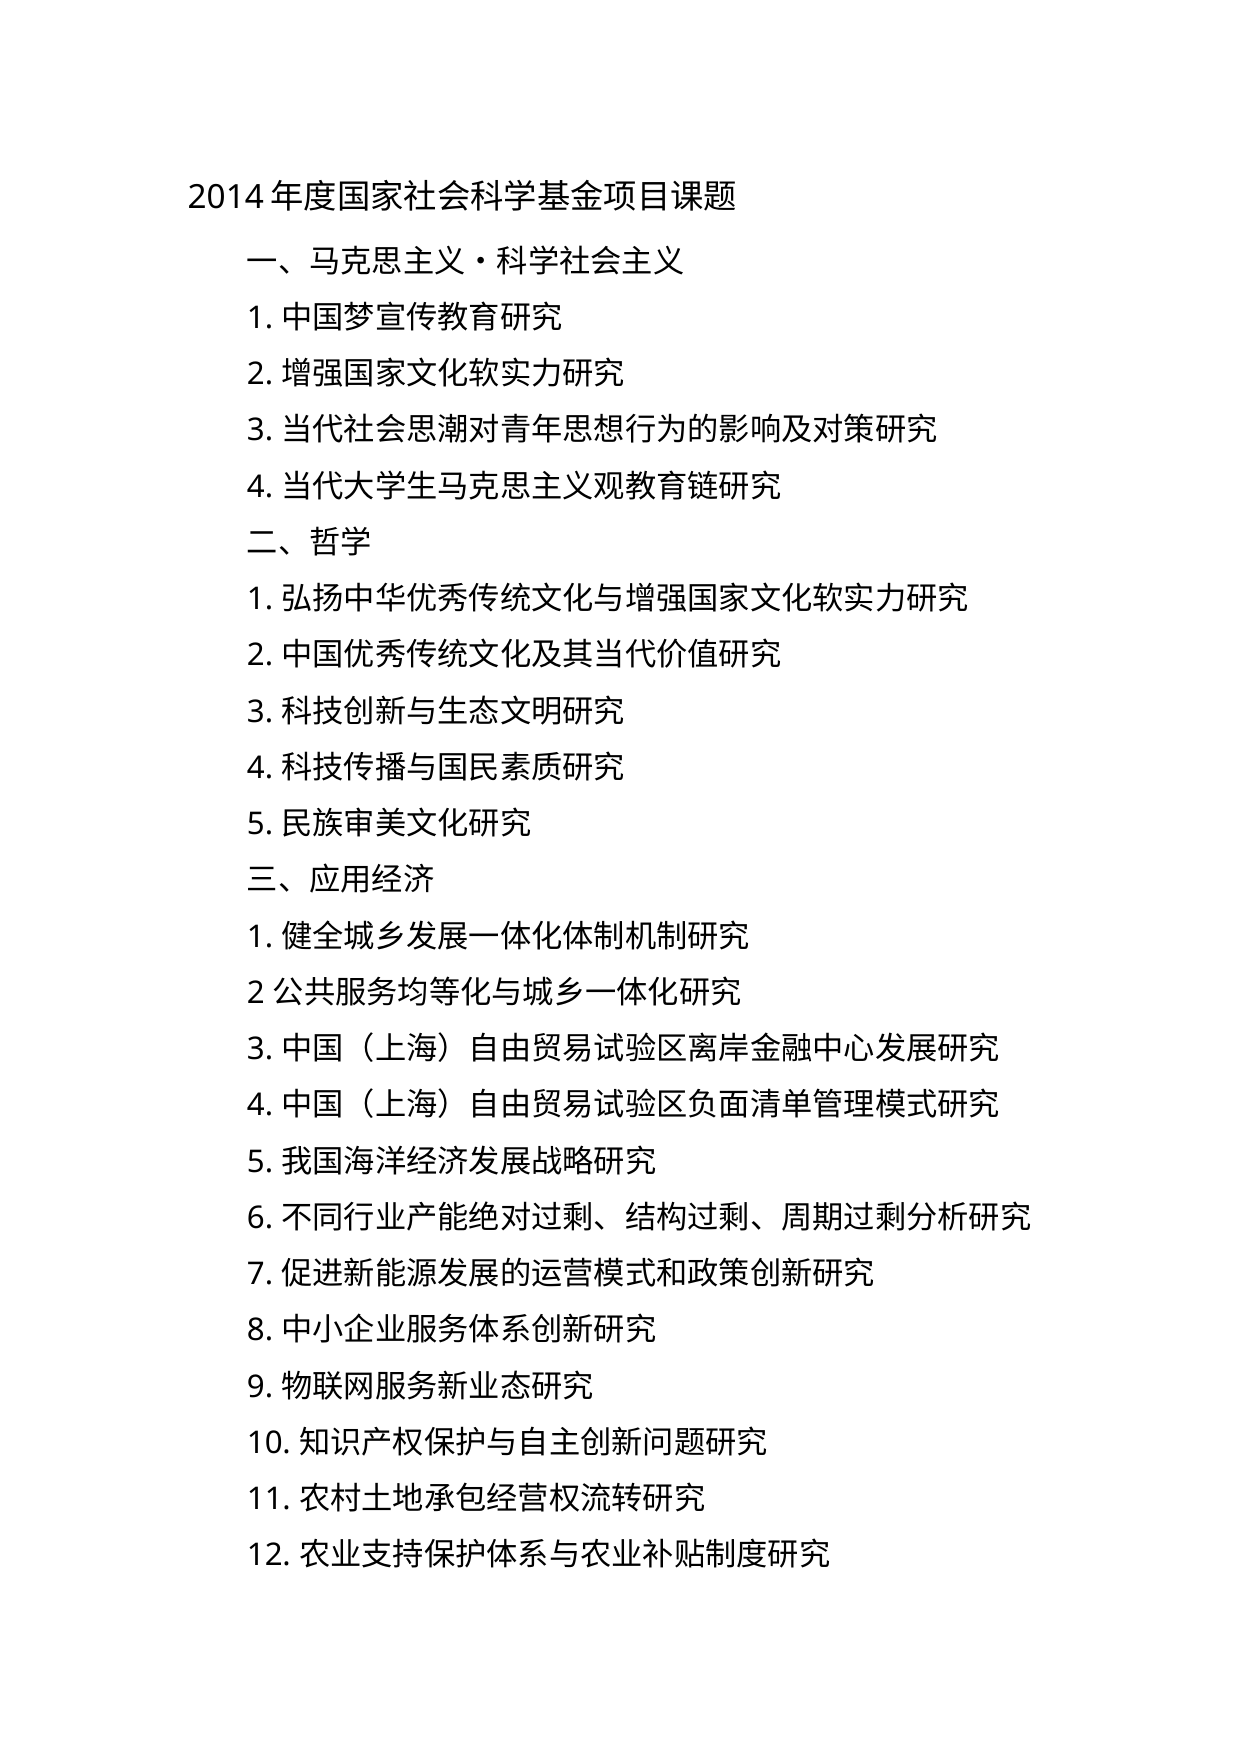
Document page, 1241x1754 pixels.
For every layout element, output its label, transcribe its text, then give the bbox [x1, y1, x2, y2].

text 三、应用经济 [187, 846, 1053, 902]
text 4. 中国（上海）自由贸易试验区负面清单管理模式研究 [187, 1071, 1053, 1127]
text 6. 不同行业产能绝对过剩、结构过剩、周期过剩分析研究 [187, 1183, 1053, 1239]
text 10. 知识产权保护与自主创新问题研究 [187, 1408, 1053, 1464]
text 4. 当代大学生马克思主义观教育链研究 [187, 452, 1053, 508]
text 二、哲学 [187, 508, 1053, 564]
text 2014年度国家社会科学基金项目课题 [187, 162, 1053, 227]
text 3. 科技创新与生态文明研究 [187, 677, 1053, 733]
text 4. 科技传播与国民素质研究 [187, 733, 1053, 789]
text 2 公共服务均等化与城乡一体化研究 [187, 958, 1053, 1014]
text 12. 农业支持保护体系与农业补贴制度研究 [187, 1521, 1053, 1577]
text 一、马克思主义•科学社会主义 [187, 227, 1053, 283]
text 9. 物联网服务新业态研究 [187, 1352, 1053, 1408]
text 1. 健全城乡发展一体化体制机制研究 [187, 902, 1053, 958]
text 11. 农村土地承包经营权流转研究 [187, 1464, 1053, 1521]
text 3. 中国（上海）自由贸易试验区离岸金融中心发展研究 [187, 1014, 1053, 1071]
text 1. 弘扬中华优秀传统文化与增强国家文化软实力研究 [187, 564, 1053, 621]
text 5. 我国海洋经济发展战略研究 [187, 1127, 1053, 1183]
text 5. 民族审美文化研究 [187, 789, 1053, 846]
text 3. 当代社会思潮对青年思想行为的影响及对策研究 [187, 396, 1053, 452]
text 2. 增强国家文化软实力研究 [187, 339, 1053, 396]
text 7. 促进新能源发展的运营模式和政策创新研究 [187, 1239, 1053, 1296]
text 8. 中小企业服务体系创新研究 [187, 1296, 1053, 1352]
text 2. 中国优秀传统文化及其当代价值研究 [187, 621, 1053, 677]
text 1. 中国梦宣传教育研究 [187, 283, 1053, 339]
